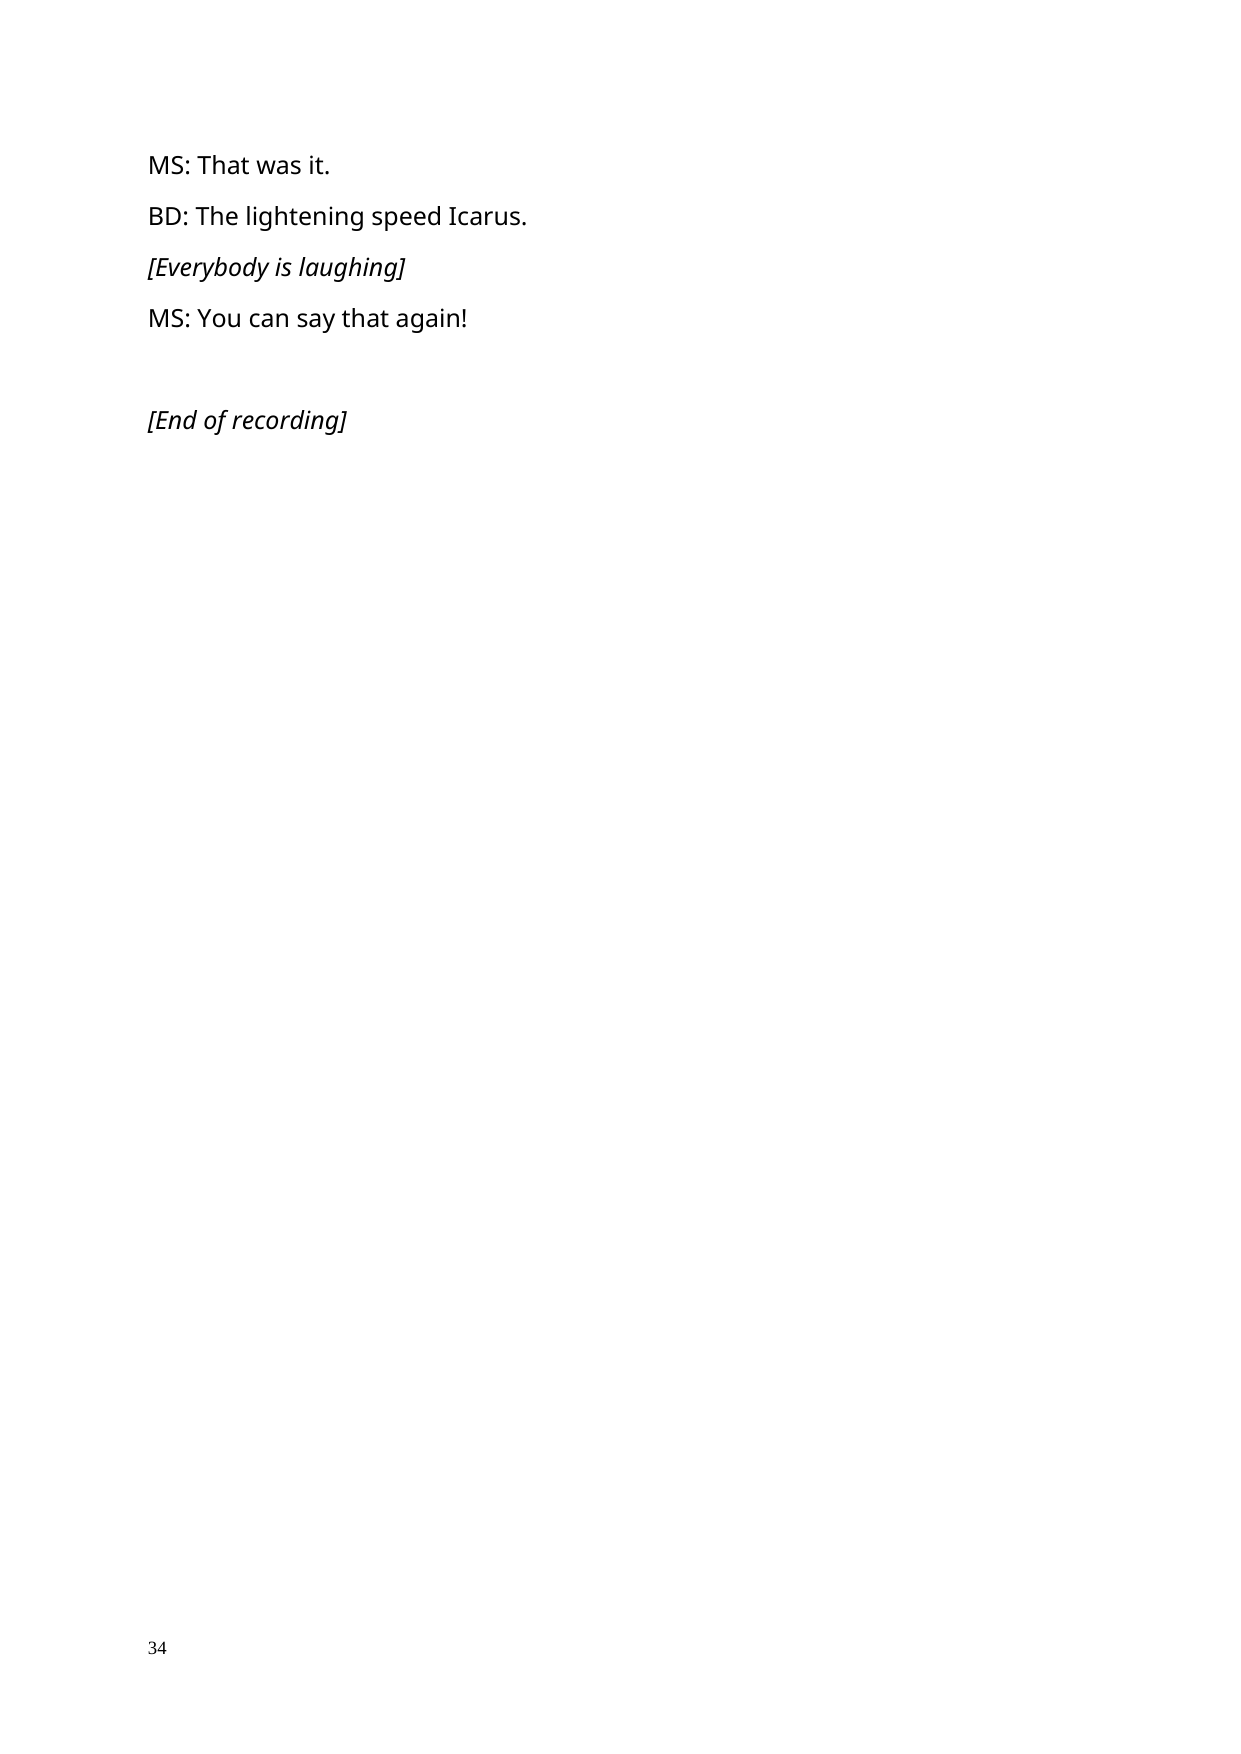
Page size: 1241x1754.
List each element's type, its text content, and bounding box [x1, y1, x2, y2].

text [Everybody is laughing] [148, 250, 1093, 284]
text BD: The lightening speed Icarus. [148, 199, 1093, 233]
text MS: You can say that again! [148, 301, 1093, 335]
text MS: That was it. [148, 148, 1093, 182]
text [End of recording] [148, 403, 1093, 437]
